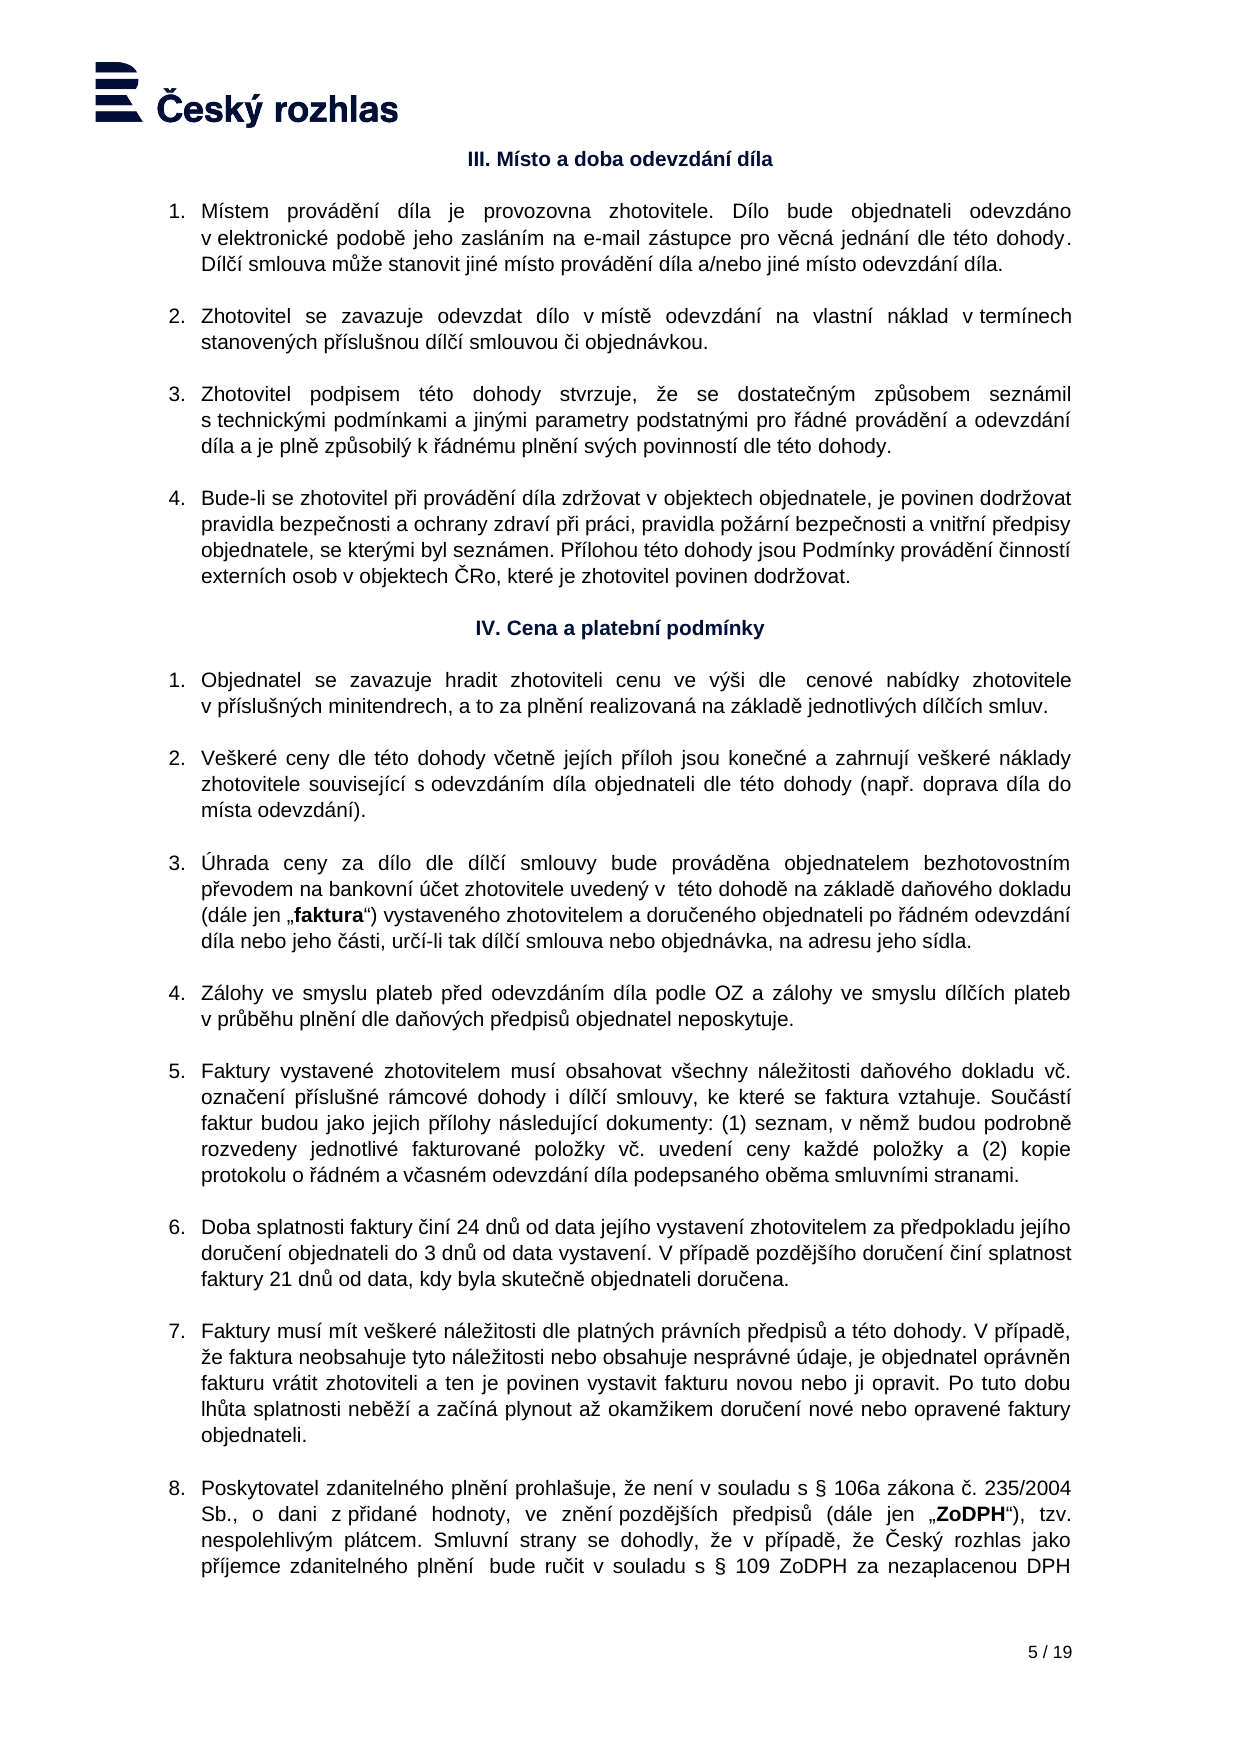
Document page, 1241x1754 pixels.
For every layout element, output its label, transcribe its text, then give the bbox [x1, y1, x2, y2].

list Objednatel se zavazuje hradit zhotoviteli cenu ve výši dle cenové nabídky zhotovitele v příslušných minitendrech, a to za plnění realizovaná na základě jednotlivých dílčích smluv. [168, 667, 1072, 719]
list Úhrada ceny za dílo dle dílčí smlouvy bude prováděna objednatelem bezhotovostním převodem na bankovní účet zhotovitele uvedený v této dohodě na základě daňového dokladu (dále jen „faktura“) vystaveného zhotovitelem a doručeného objednateli po řádném odevzdání díla nebo jeho části, určí-li tak dílčí smlouva nebo objednávka, na adresu jeho sídla. [168, 849, 1072, 953]
subtitle Cena a platební podmínky [168, 615, 1072, 641]
list Zálohy ve smyslu plateb před odevzdáním díla podle OZ a zálohy ve smyslu dílčích plateb v průběhu plnění dle daňových předpisů objednatel neposkytuje. [168, 979, 1072, 1031]
list Faktury vystavené zhotovitelem musí obsahovat všechny náležitosti daňového dokladu vč. označení příslušné rámcové dohody i dílčí smlouvy, ke které se faktura vztahuje. Součástí faktur budou jako jejich přílohy následující dokumenty: (1) seznam, v němž budou podrobně rozvedeny jednotlivé fakturované položky vč. uvedení ceny každé položky a (2) kopie protokolu o řádném a včasném odevzdání díla podepsaného oběma smluvními stranami. [168, 1057, 1072, 1188]
list Zhotovitel podpisem této dohody stvrzuje, že se dostatečným způsobem seznámil s technickými podmínkami a jinými parametry podstatnými pro řádné provádění a odevzdání díla a je plně způsobilý k řádnému plnění svých povinností dle této dohody. [168, 380, 1072, 458]
list Bude-li se zhotovitel při provádění díla zdržovat v objektech objednatele, je povinen dodržovat pravidla bezpečnosti a ochrany zdraví při práci, pravidla požární bezpečnosti a vnitřní předpisy objednatele, se kterými byl seznámen. Přílohou této dohody jsou Podmínky provádění činností externích osob v objektech ČRo, které je zhotovitel povinen dodržovat. [168, 484, 1072, 589]
list Faktury musí mít veškeré náležitosti dle platných právních předpisů a této dohody. V případě, že faktura neobsahuje tyto náležitosti nebo obsahuje nesprávné údaje, je objednatel oprávněn fakturu vrátit zhotoviteli a ten je povinen vystavit fakturu novou nebo ji opravit. Po tuto dobu lhůta splatnosti neběží a začíná plynout až okamžikem doručení nové nebo opravené faktury objednateli. [168, 1318, 1072, 1448]
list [168, 1474, 1072, 1578]
list Zhotovitel se zavazuje odevzdat dílo v místě odevzdání na vlastní náklad v termínech stanovených příslušnou dílčí smlouvou či objednávkou. [168, 302, 1072, 354]
list Doba splatnosti faktury činí 24 dnů od data jejího vystavení zhotovitelem za předpokladu jejího doručení objednateli do 3 dnů od data vystavení. V případě pozdějšího doručení činí splatnost faktury 21 dnů od data, kdy byla skutečně objednateli doručena. [168, 1214, 1072, 1292]
list Veškeré ceny dle této dohody včetně jejích příloh jsou konečné a zahrnují veškeré náklady zhotovitele související s odevzdáním díla objednateli dle této dohody (např. doprava díla do místa odevzdání). [168, 745, 1072, 823]
list Místem provádění díla je provozovna zhotovitele. Dílo bude objednateli odevzdáno v elektronické podobě jeho zasláním na e-mail zástupce pro věcná jednání dle této dohody. Dílčí smlouva může stanovit jiné místo provádění díla a/nebo jiné místo odevzdání díla. [168, 198, 1072, 276]
picture [95, 62, 398, 128]
subtitle Místo a doba odevzdání díla [168, 146, 1072, 172]
